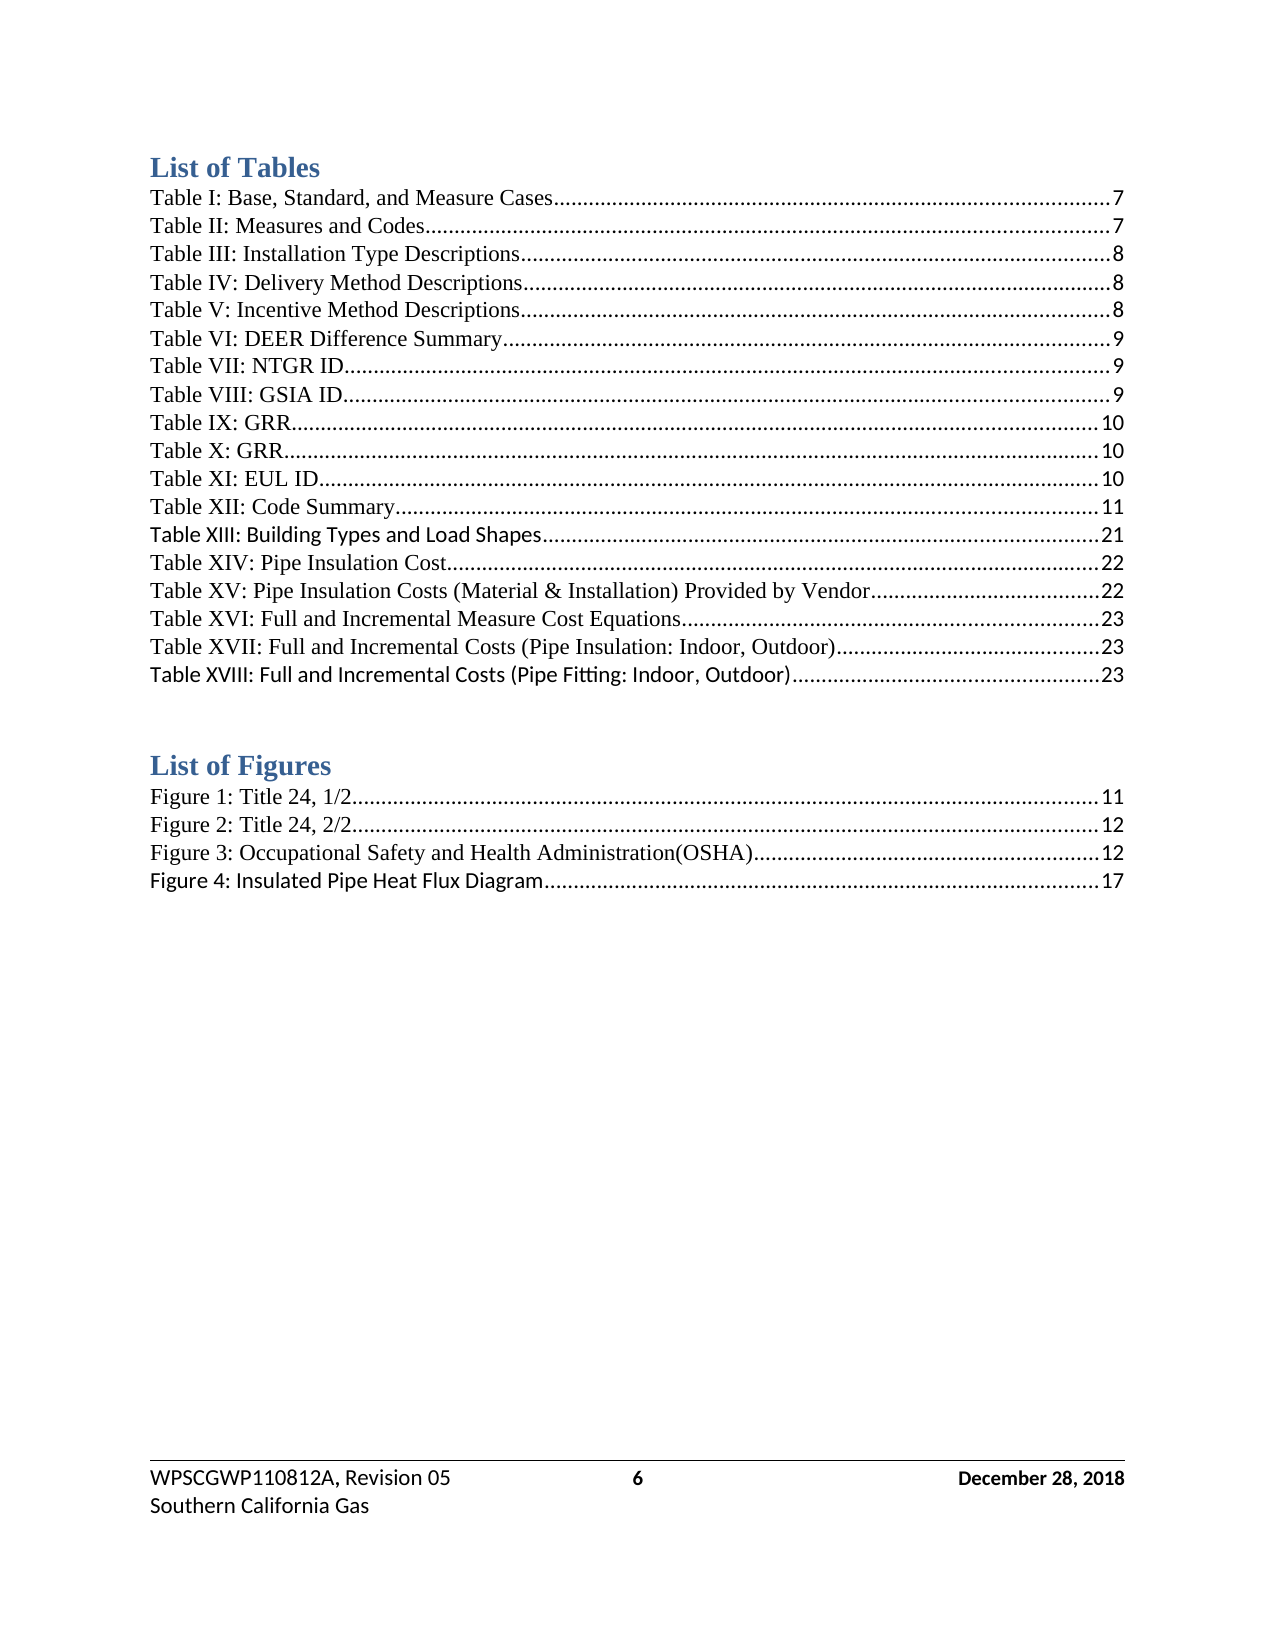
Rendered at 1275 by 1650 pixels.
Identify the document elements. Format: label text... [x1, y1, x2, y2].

text Table X: GRR 10 [150, 436, 1125, 464]
text Table XVI: Full and Incremental Measure Cost Equations 23 [150, 604, 1125, 632]
text Figure 3: Occupational Safety and Health Administration(OSHA) 12 [150, 838, 1125, 866]
text List of Tables [150, 150, 1125, 183]
text Figure 1: Title 24, 1/2 11 [150, 782, 1125, 810]
text Table XII: Code Summary 11 [150, 492, 1125, 520]
text Table VI: DEER Difference Summary 9 [150, 324, 1125, 352]
text Figure 4: Insulated Pipe Heat Flux Diagram 17 [150, 866, 1125, 894]
text Table IV: Delivery Method Descriptions 8 [150, 268, 1125, 296]
text Table XIV: Pipe Insulation Cost 22 [150, 548, 1125, 576]
text Table I: Base, Standard, and Measure Cases 7 [150, 183, 1125, 212]
text Figure 2: Title 24, 2/2 12 [150, 810, 1125, 838]
text Table XVIII: Full and Incremental Costs (Pipe Fitting: Indoor, Outdoor) 23 [150, 660, 1125, 688]
text Table XI: EUL ID 10 [150, 464, 1125, 492]
text Table XV: Pipe Insulation Costs (Material & Installation) Provided by Vendor 22 [150, 576, 1125, 604]
text Table VII: NTGR ID 9 [150, 352, 1125, 380]
text Table IX: GRR 10 [150, 408, 1125, 436]
text Table XVII: Full and Incremental Costs (Pipe Insulation: Indoor, Outdoor) 23 [150, 632, 1125, 660]
text Table III: Installation Type Descriptions 8 [150, 239, 1125, 268]
text Table XIII: Building Types and Load Shapes 21 [150, 520, 1125, 548]
text Table VIII: GSIA ID 9 [150, 380, 1125, 408]
text Table V: Incentive Method Descriptions 8 [150, 296, 1125, 324]
text List of Figures [150, 748, 1125, 782]
text Table II: Measures and Codes 7 [150, 212, 1125, 239]
